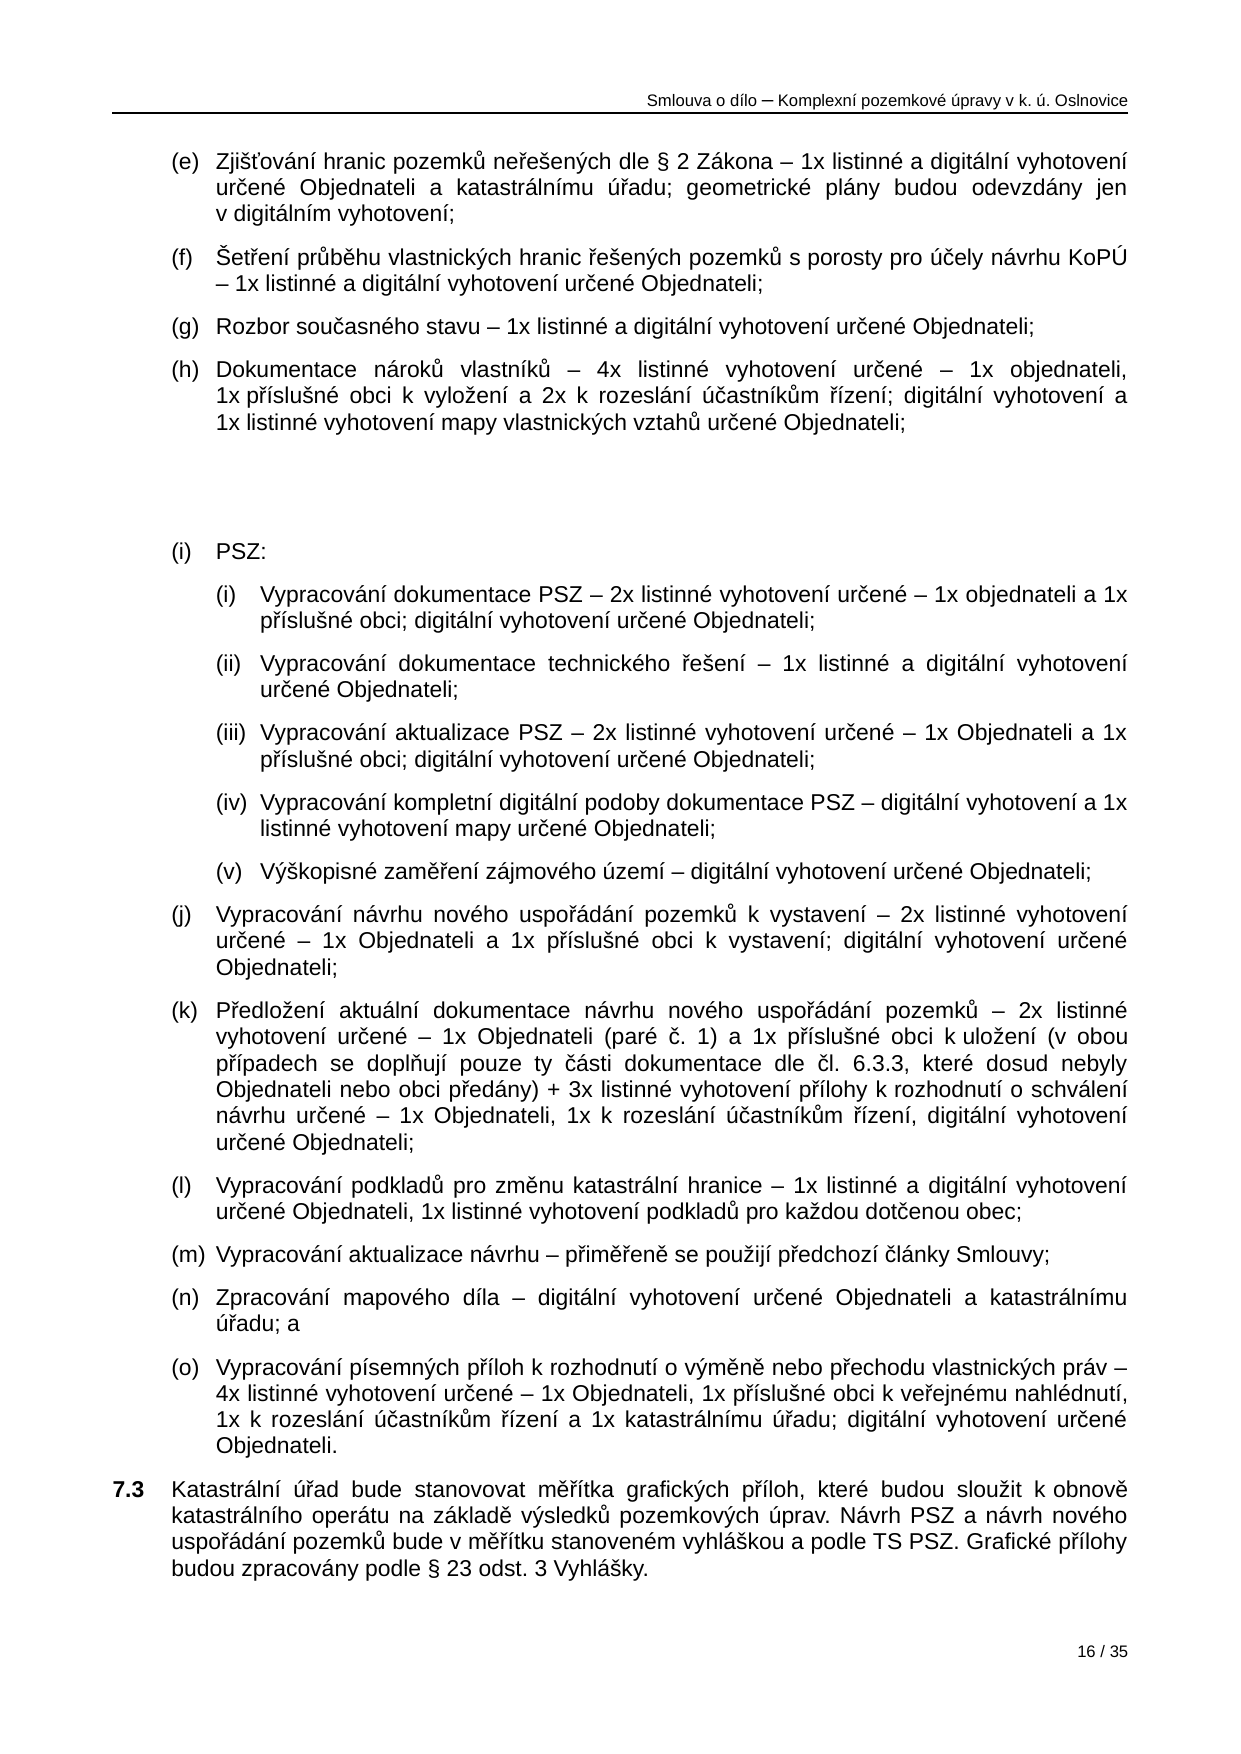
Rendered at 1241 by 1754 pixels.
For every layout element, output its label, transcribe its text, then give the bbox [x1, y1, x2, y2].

list Zpracování mapového díla – digitální vyhotovení určené Objednateli a katastrálnímu úřadu; a [171, 1284, 1128, 1337]
list Vypracování návrhu nového uspořádání pozemků k vystavení – 2x listinné vyhotovení určené – 1x Objednateli a 1x příslušné obci k vystavení; digitální vyhotovení určené Objednateli; [171, 901, 1128, 980]
list Vypracování aktualizace návrhu – přiměřeně se použijí předchozí články Smlouvy; [171, 1241, 1128, 1267]
list Vypracování dokumentace PSZ – 2x listinné vyhotovení určené – 1x objednateli a 1x příslušné obci; digitální vyhotovení určené Objednateli; [216, 581, 1128, 633]
list PSZ: [171, 538, 1128, 564]
list Vypracování podkladů pro změnu katastrální hranice – 1x listinné a digitální vyhotovení určené Objednateli, 1x listinné vyhotovení podkladů pro každou dotčenou obec; [171, 1172, 1128, 1224]
list Vypracování dokumentace technického řešení – 1x listinné a digitální vyhotovení určené Objednateli; [216, 650, 1128, 703]
list Šetření průběhu vlastnických hranic řešených pozemků s porosty pro účely návrhu KoPÚ – 1x listinné a digitální vyhotovení určené Objednateli; [171, 243, 1128, 296]
list Dokumentace nároků vlastníků – 4x listinné vyhotovení určené – 1x objednateli, 1x příslušné obci k vyložení a 2x k rozeslání účastníkům řízení; digitální vyhotovení a 1x listinné vyhotovení mapy vlastnických vztahů určené Objednateli; [171, 356, 1128, 435]
list Rozbor současného stavu – 1x listinné a digitální vyhotovení určené Objednateli; [171, 313, 1128, 339]
list Vypracování písemných příloh k rozhodnutí o výměně nebo přechodu vlastnických práv – 4x listinné vyhotovení určené – 1x Objednateli, 1x příslušné obci k veřejnému nahlédnutí, 1x k rozeslání účastníkům řízení a 1x katastrálnímu úřadu; digitální vyhotovení určené Objednateli. [171, 1353, 1128, 1459]
list Zjišťování hranic pozemků neřešených dle § 2 Zákona – 1x listinné a digitální vyhotovení určené Objednateli a katastrálnímu úřadu; geometrické plány budou odevzdány jen v digitálním vyhotovení; [171, 148, 1128, 227]
list Vypracování aktualizace PSZ – 2x listinné vyhotovení určené – 1x Objednateli a 1x příslušné obci; digitální vyhotovení určené Objednateli; [216, 719, 1128, 772]
text Katastrální úřad bude stanovovat měřítka grafických příloh, které budou sloužit k obnově katastrálního operátu na základě výsledků pozemkových úprav. Návrh PSZ a návrh nového uspořádání pozemků bude v měřítku stanoveném vyhláškou a podle TS PSZ. Grafické přílohy budou zpracovány podle § 23 odst. 3 Vyhlášky. [112, 1476, 1128, 1581]
list Vypracování kompletní digitální podoby dokumentace PSZ – digitální vyhotovení a 1x listinné vyhotovení mapy určené Objednateli; [216, 789, 1128, 841]
list Předložení aktuální dokumentace návrhu nového uspořádání pozemků – 2x listinné vyhotovení určené – 1x Objednateli (paré č. 1) a 1x příslušné obci k uložení (v obou případech se doplňují pouze ty části dokumentace dle čl. 6.3.3, které dosud nebyly Objednateli nebo obci předány) + 3x listinné vyhotovení přílohy k rozhodnutí o schválení návrhu určené – 1x Objednateli, 1x k rozeslání účastníkům řízení, digitální vyhotovení určené Objednateli; [171, 997, 1128, 1155]
list Výškopisné zaměření zájmového území – digitální vyhotovení určené Objednateli; [216, 858, 1128, 884]
